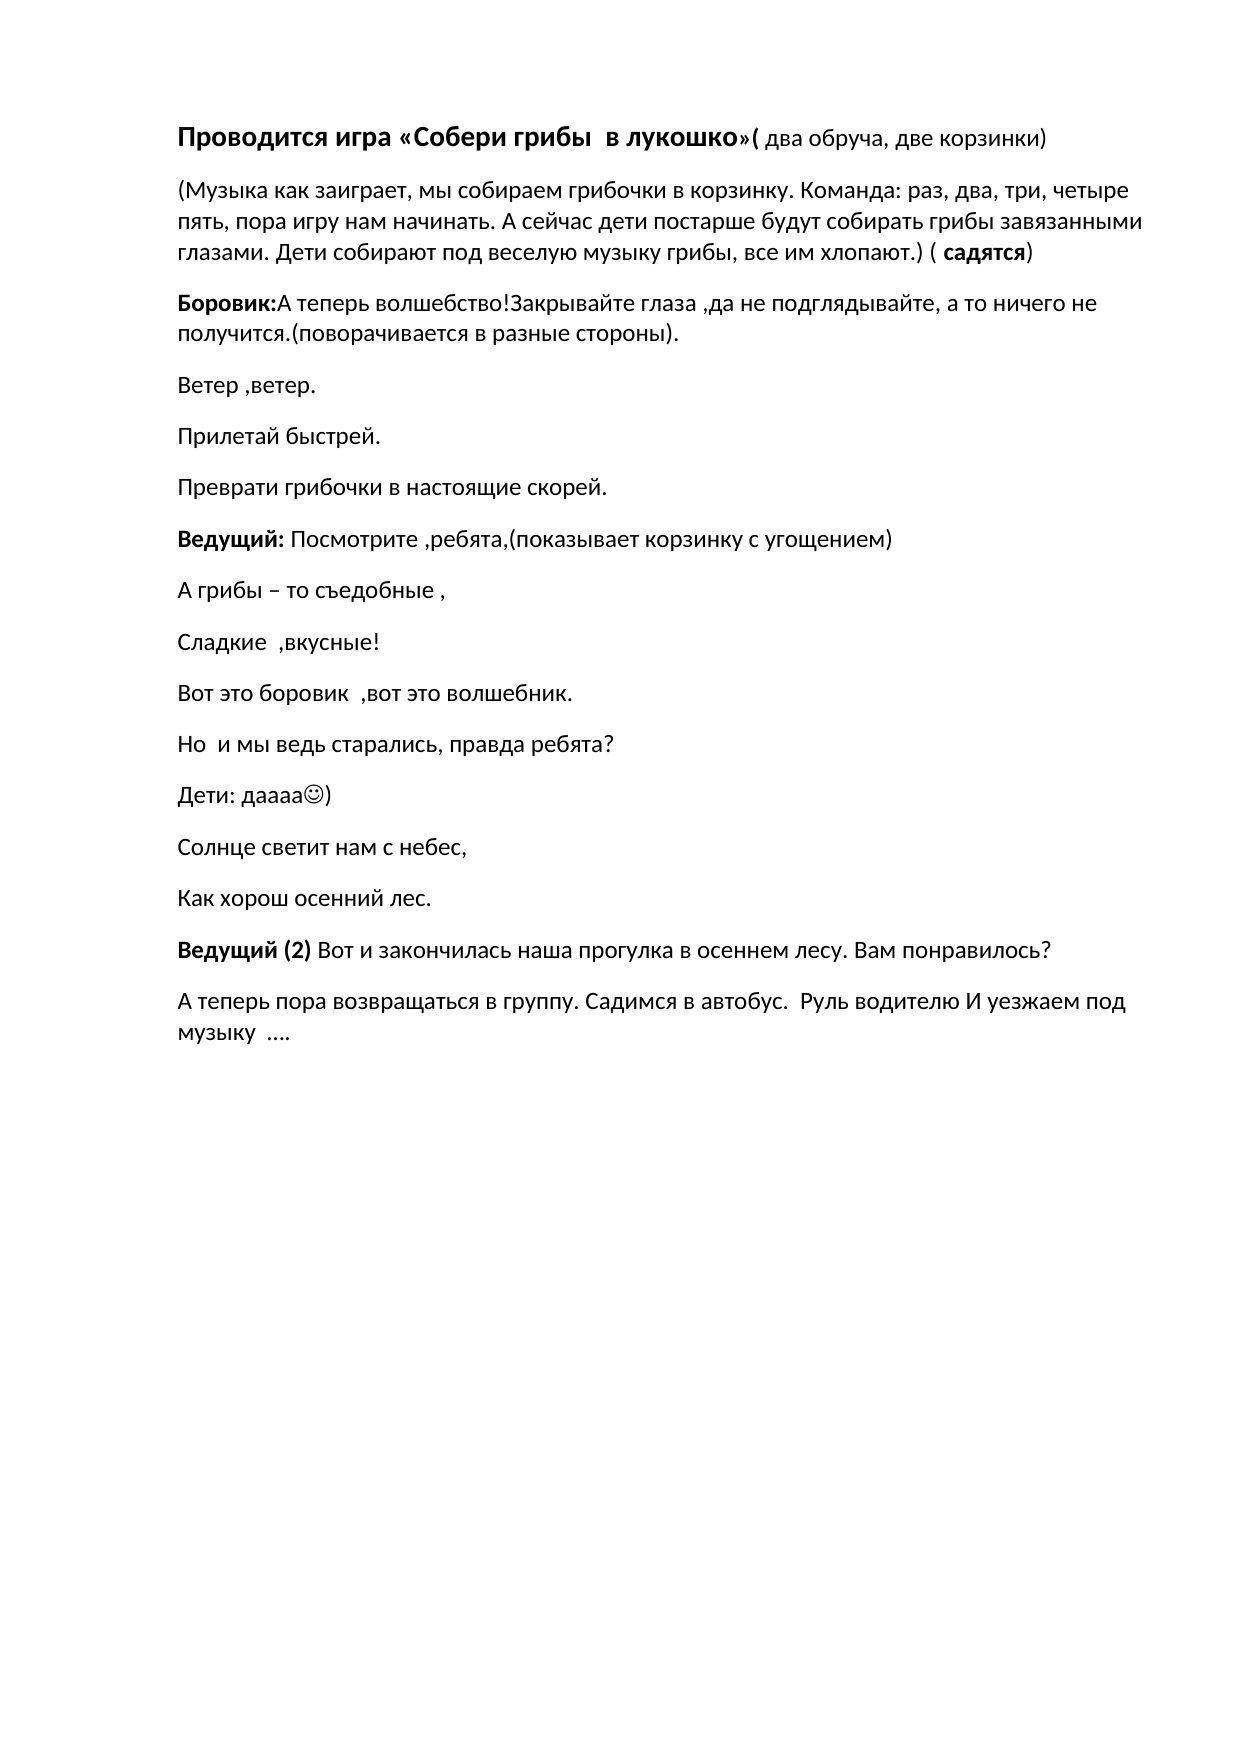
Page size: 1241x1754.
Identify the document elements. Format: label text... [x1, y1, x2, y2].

text Ведущий: Посмотрите ,ребята,(показывает корзинку с угощением) [177, 523, 1152, 553]
text Проводится игра «Собери грибы в лукошко»( два обруча, две корзинки) [177, 118, 1152, 154]
text А теперь пора возвращаться в группу. Садимся в автобус. Руль водителю И уезжаем под музыку …. [177, 985, 1152, 1046]
text Как хорош осенний лес. [177, 882, 1152, 913]
text Дети: даааа) [177, 780, 1152, 810]
text Ведущий (2) Вот и закончилась наша прогулка в осеннем лесу. Вам понравилось? [177, 934, 1152, 964]
text Преврати грибочки в настоящие скорей. [177, 472, 1152, 502]
text Солнце светит нам с небес, [177, 831, 1152, 862]
text Прилетай быстрей. [177, 420, 1152, 451]
text Вот это боровик ,вот это волшебник. [177, 677, 1152, 707]
text Но и мы ведь старались, правда ребята? [177, 728, 1152, 759]
text Сладкие ,вкусные! [177, 626, 1152, 656]
text Ветер ,ветер. [177, 369, 1152, 399]
text Боровик:А теперь волшебство!Закрывайте глаза ,да не подглядывайте, а то ничего не получится.(поворачивается в разные стороны). [177, 287, 1152, 348]
text (Музыка как заиграет, мы собираем грибочки в корзинку. Команда: раз, два, три, четыре пять, пора игру нам начинать. А сейчас дети постарше будут собирать грибы завязанными глазами. Дети собирают под веселую музыку грибы, все им хлопают.) ( садятся) [177, 174, 1152, 266]
text А грибы – то съедобные , [177, 574, 1152, 605]
